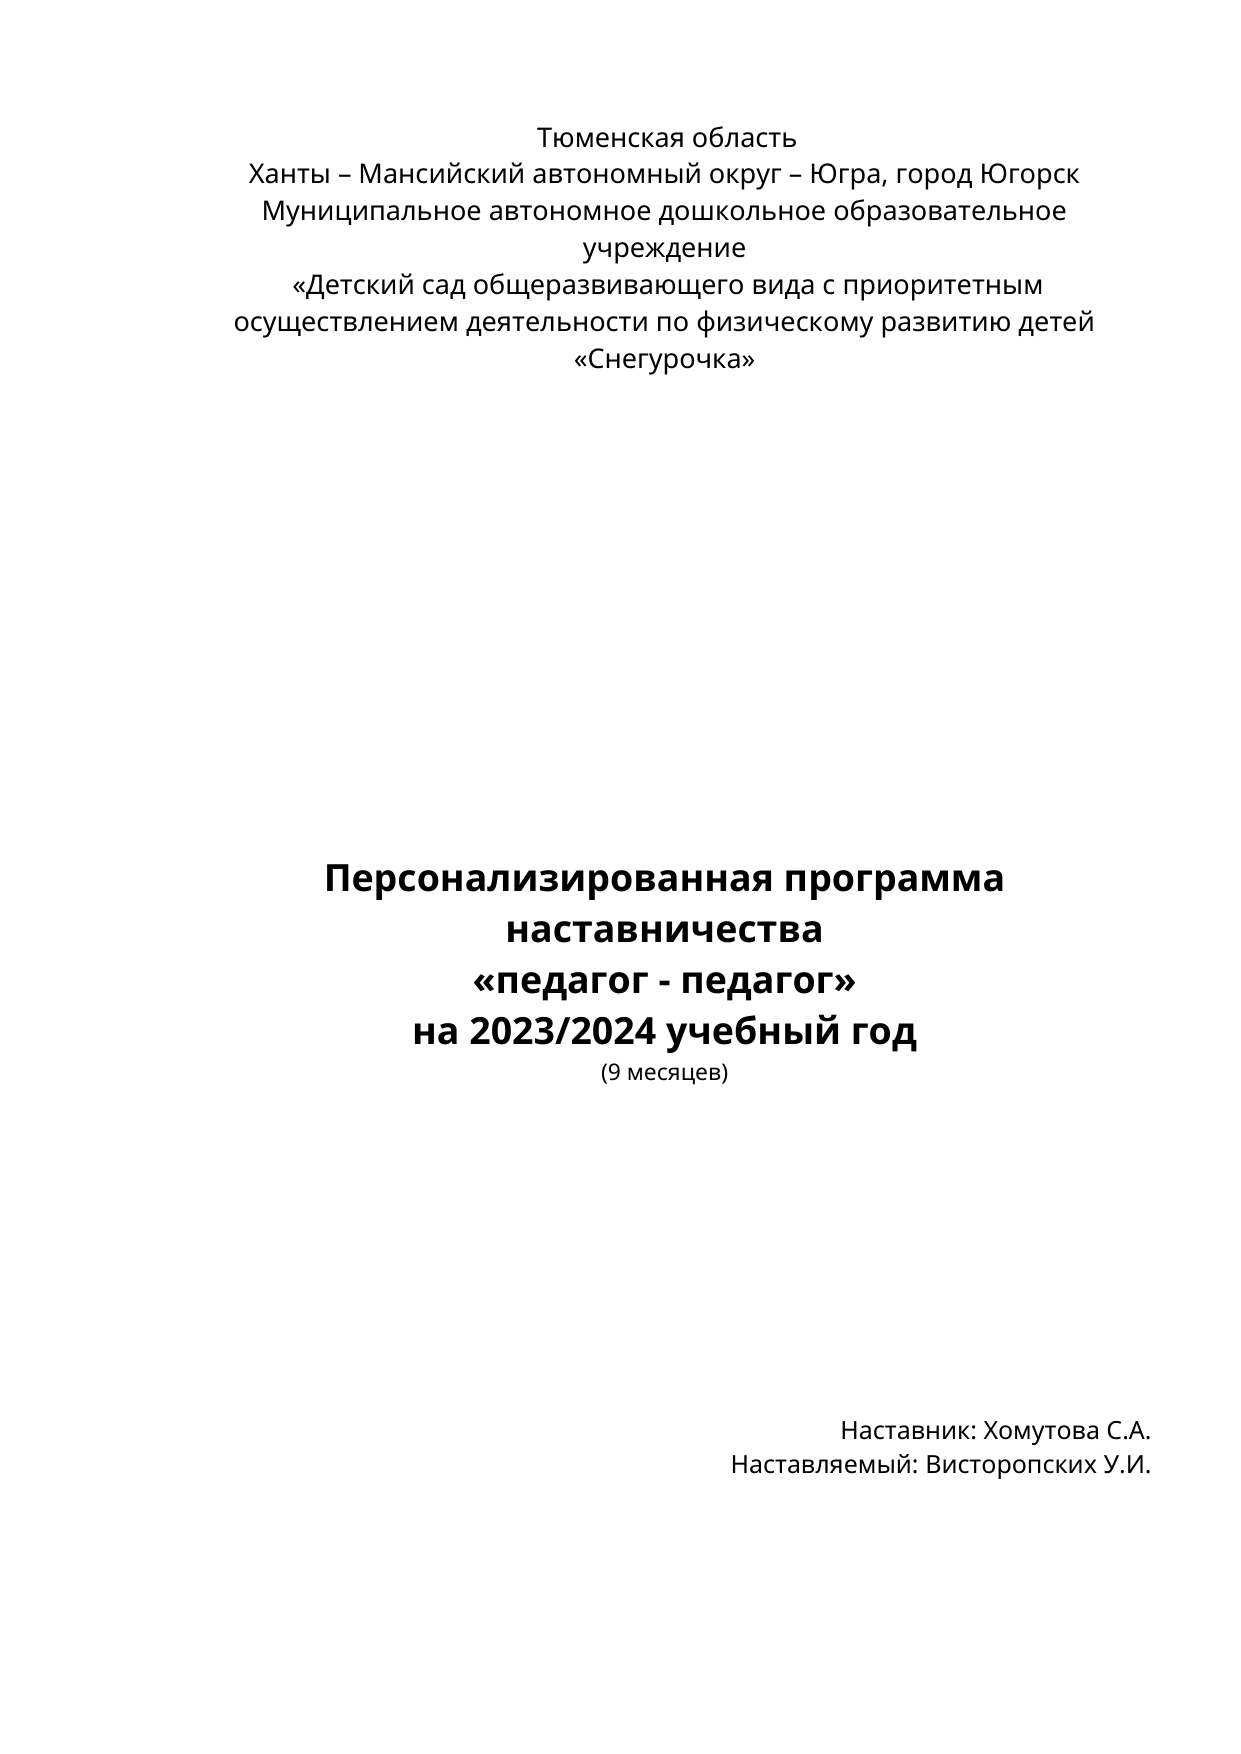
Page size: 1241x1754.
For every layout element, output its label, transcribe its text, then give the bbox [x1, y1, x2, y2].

text Наставник: Хомутова С.А. [177, 1413, 1152, 1447]
text Муниципальное автономное дошкольное образовательное учреждение [177, 192, 1152, 266]
text Ханты – Мансийский автономный округ – Югра, город Югорск [177, 155, 1152, 192]
text Наставляемый: Висторопских У.И. [177, 1447, 1152, 1481]
text «Детский сад общеразвивающего вида с приоритетным осуществлением деятельности по физическому развитию детей «Снегурочка» [177, 266, 1152, 376]
text (9 месяцев) [177, 1055, 1152, 1087]
text Персонализированная программа наставничества [177, 851, 1152, 953]
text «педагог - педагог» [177, 953, 1152, 1004]
text на 2023/2024 учебный год [177, 1004, 1152, 1055]
text Тюменская область [177, 118, 1152, 155]
